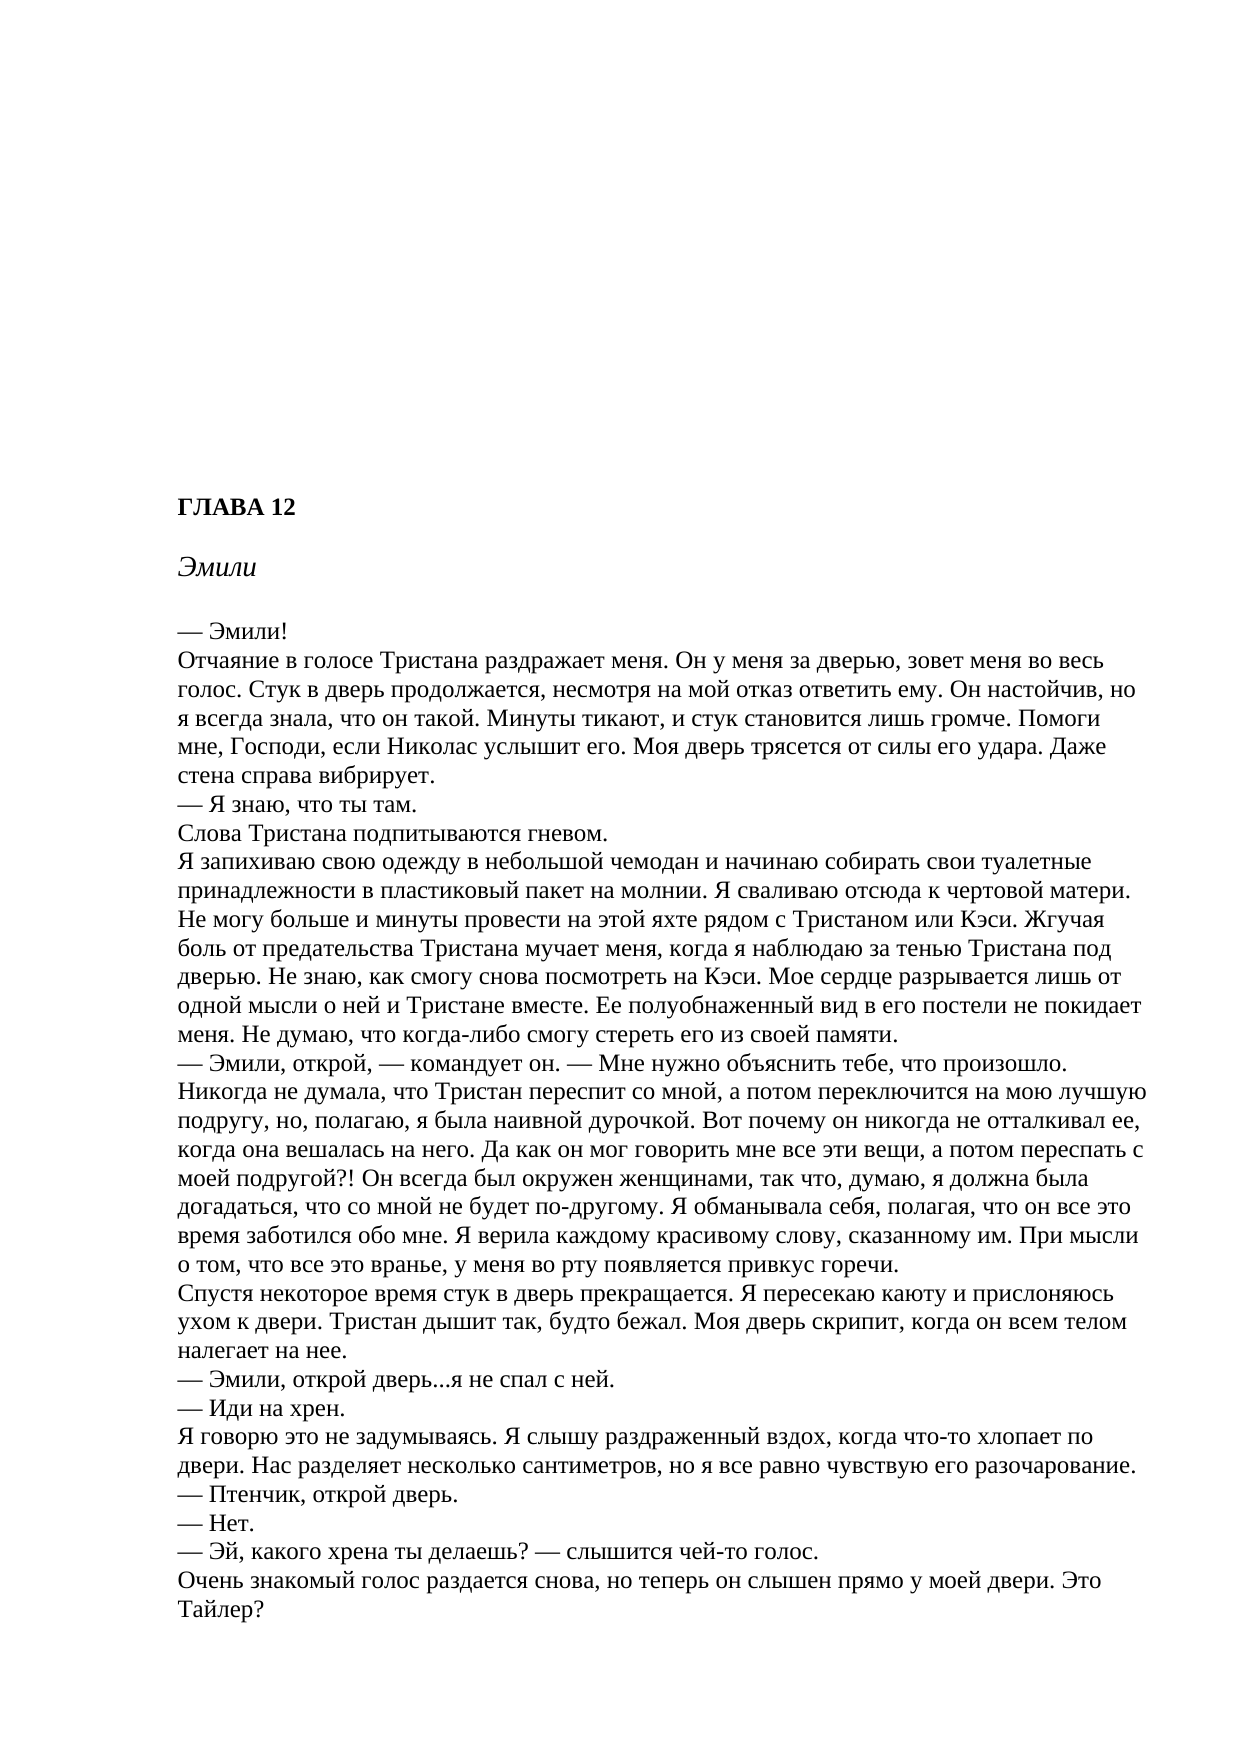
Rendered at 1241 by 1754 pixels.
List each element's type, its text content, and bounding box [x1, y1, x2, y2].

text ГЛАВА 12 [177, 492, 1152, 521]
text Отчаяние в голосе Тристана раздражает меня. Он у меня за дверью, зовет меня во весь голос. Стук в дверь продолжается, несмотря на мой отказ ответить ему. Он настойчив, но я всегда знала, что он такой. Минуты тикают, и стук становится лишь громче. Помоги мне, Господи, если Николас услышит его. Моя дверь трясется от силы его удара. Даже стена справа вибрирует. [177, 645, 1152, 789]
text Никогда не думала, что Тристан переспит со мной, а потом переключится на мою лучшую подругу, но, полагаю, я была наивной дурочкой. Вот почему он никогда не отталкивал ее, когда она вешалась на него. Да как он мог говорить мне все эти вещи, а потом переспать с моей подругой?! Он всегда был окружен женщинами, так что, думаю, я должна была догадаться, что со мной не будет по-другому. Я обманывала себя, полагая, что он все это время заботился обо мне. Я верила каждому красивому слову, сказанному им. При мысли о том, что все это вранье, у меня во рту появляется привкус горечи. [177, 1076, 1152, 1278]
text — Птенчик, открой дверь. [177, 1479, 1152, 1508]
text — Эй, какого хрена ты делаешь? — слышится чей-то голос. [177, 1536, 1152, 1565]
text Очень знакомый голос раздается снова, но теперь он слышен прямо у моей двери. Это Тайлер? [177, 1565, 1152, 1623]
text — Иди на хрен. [177, 1393, 1152, 1421]
text — Нет. [177, 1508, 1152, 1536]
text Я запихиваю свою одежду в небольшой чемодан и начинаю собирать свои туалетные принадлежности в пластиковый пакет на молнии. Я сваливаю отсюда к чертовой матери. Не могу больше и минуты провести на этой яхте рядом с Тристаном или Кэси. Жгучая боль от предательства Тристана мучает меня, когда я наблюдаю за тенью Тристана под дверью. Не знаю, как смогу снова посмотреть на Кэси. Мое сердце разрывается лишь от одной мысли о ней и Тристане вместе. Ее полуобнаженный вид в его постели не покидает меня. Не думаю, что когда-либо смогу стереть его из своей памяти. [177, 846, 1152, 1048]
text — Эмили, открой дверь...я не спал с ней. [177, 1364, 1152, 1393]
text — Эмили! [177, 616, 1152, 645]
text — Я знаю, что ты там. [177, 789, 1152, 818]
text Я говорю это не задумываясь. Я слышу раздраженный вздох, когда что-то хлопает по двери. Нас разделяет несколько сантиметров, но я все равно чувствую его разочарование. [177, 1421, 1152, 1479]
text — Эмили, открой, — командует он. — Мне нужно объяснить тебе, что произошло. [177, 1048, 1152, 1076]
text Спустя некоторое время стук в дверь прекращается. Я пересекаю каюту и прислоняюсь ухом к двери. Тристан дышит так, будто бежал. Моя дверь скрипит, когда он всем телом налегает на нее. [177, 1278, 1152, 1364]
text Эмили [177, 549, 1152, 583]
text Слова Тристана подпитываются гневом. [177, 818, 1152, 846]
